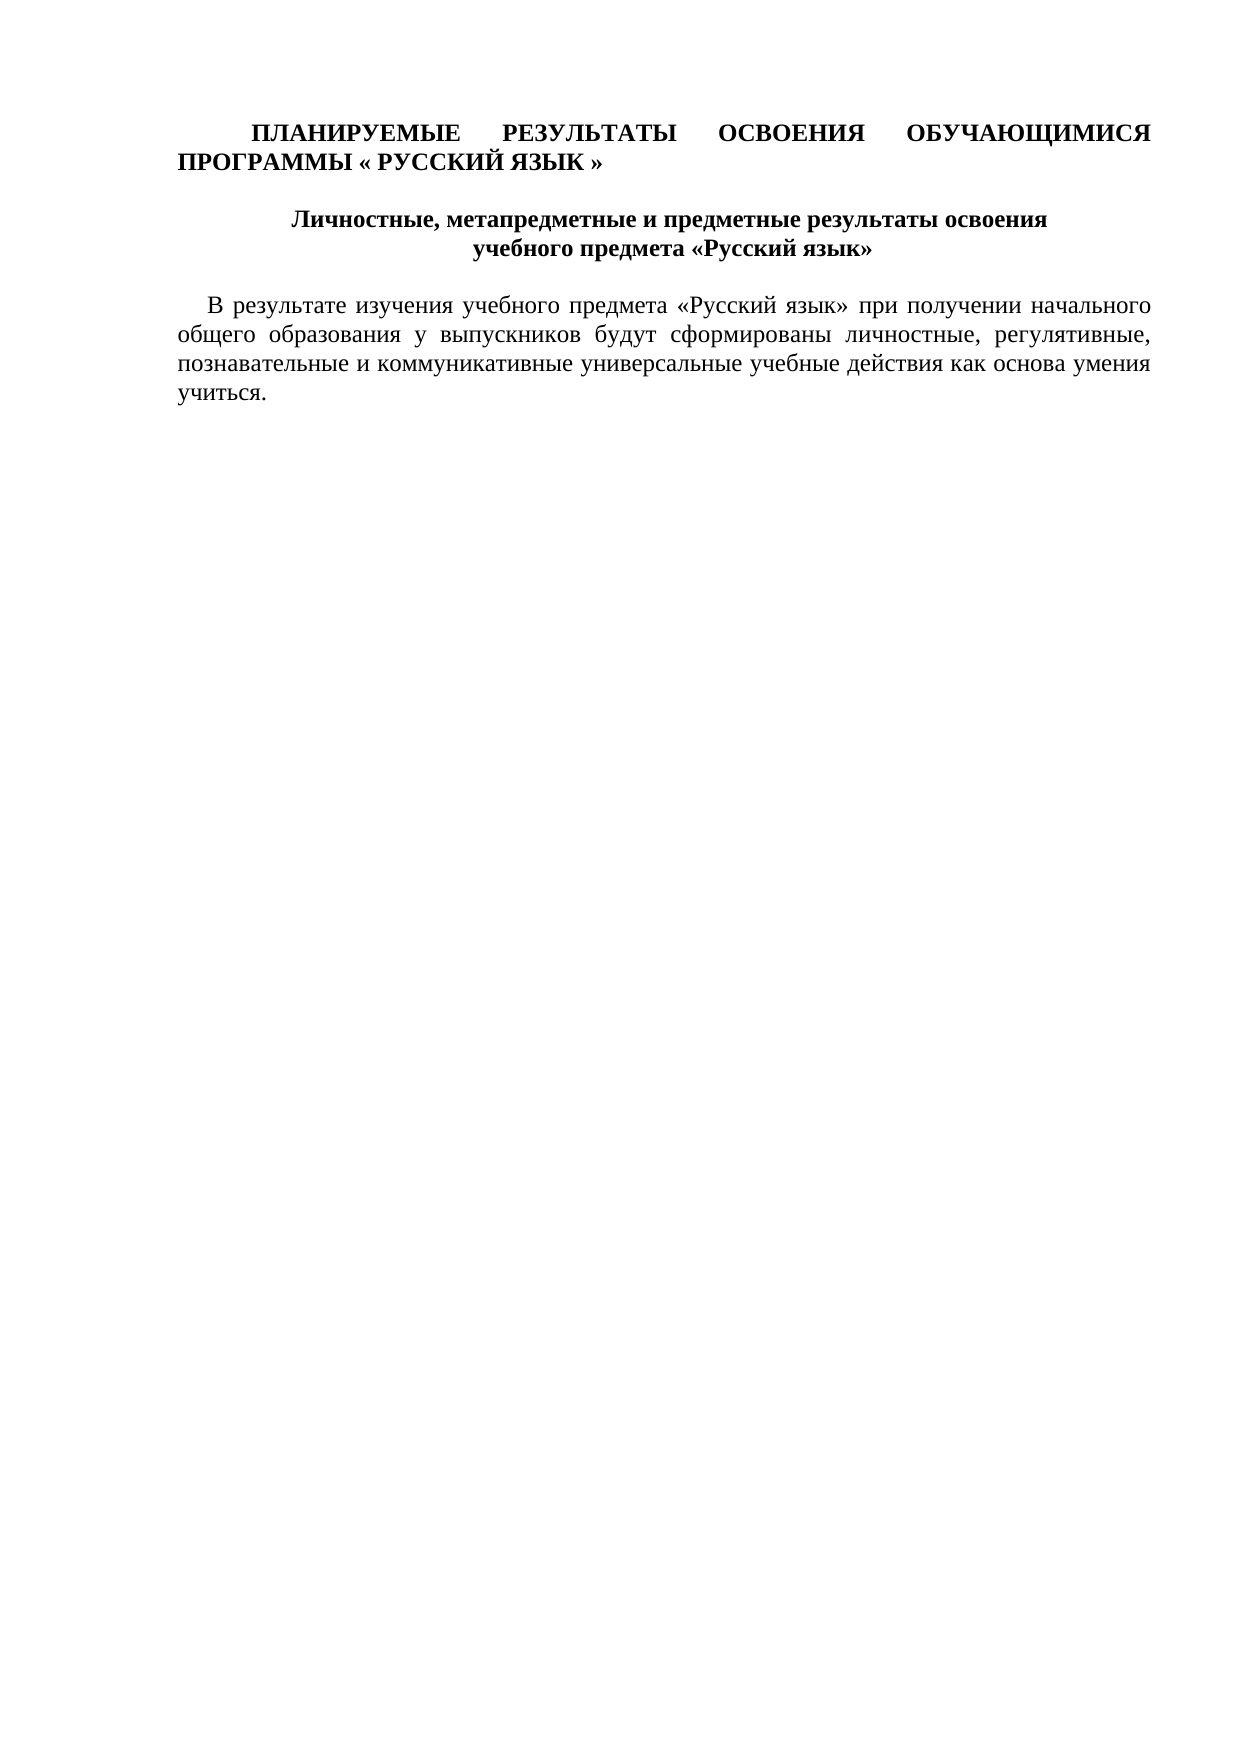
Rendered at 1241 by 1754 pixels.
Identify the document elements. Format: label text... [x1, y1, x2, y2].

text В результате изучения учебного предмета «Русский язык» при получении начального общего образования у выпускников будут сформированы личностные, регулятивные, познавательные и коммуникативные универсальные учебные действия как основа умения учиться. [177, 291, 1152, 406]
text Личностные, метапредметные и предметные результаты освоения [177, 204, 1162, 233]
text Планируемые результаты освоения обучающимися программы « Русский язык » [177, 118, 1152, 176]
text учебного предмета «Русский язык» [177, 233, 1162, 262]
